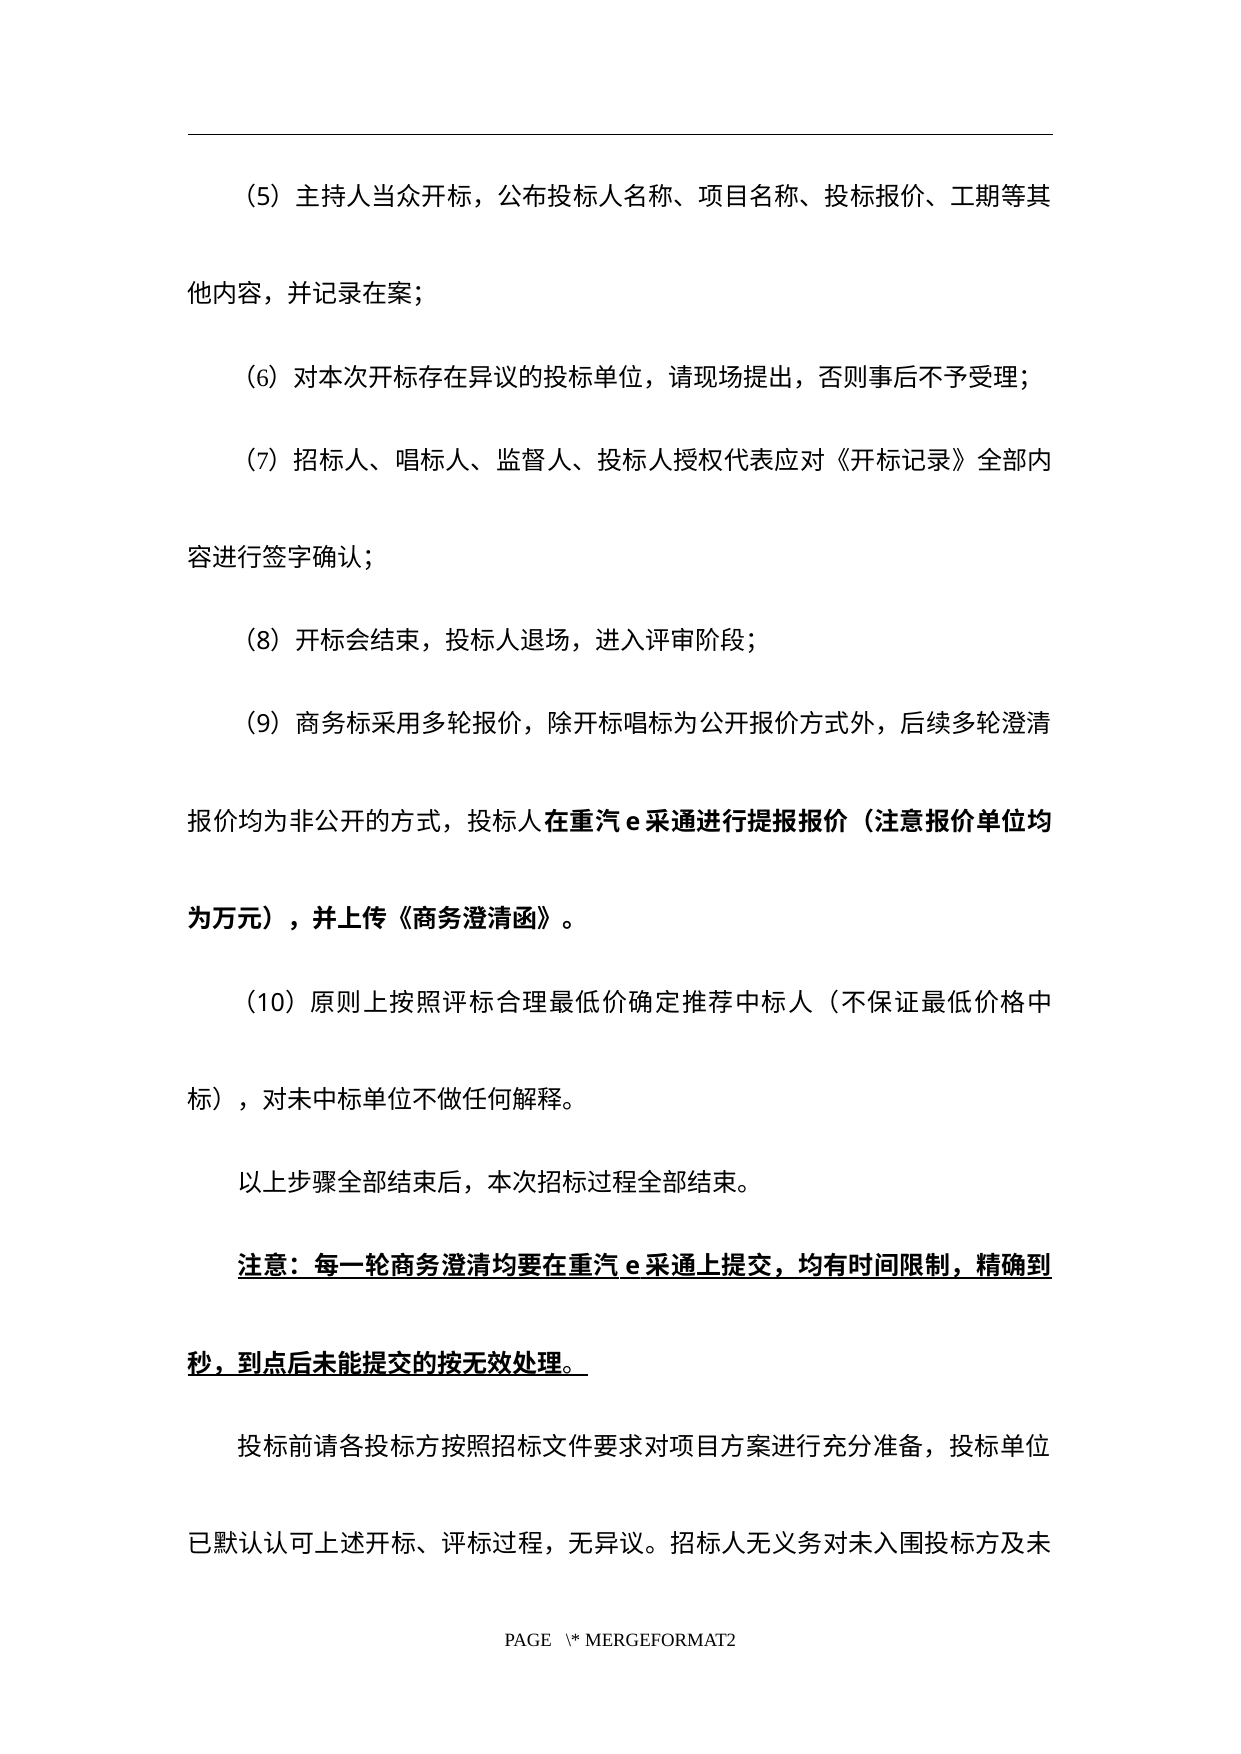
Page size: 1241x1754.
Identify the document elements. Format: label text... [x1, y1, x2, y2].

text 以上步骤全部结束后，本次招标过程全部结束。 [187, 1148, 1053, 1213]
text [187, 1412, 1053, 1574]
list 招标人、唱标人、监督人、投标人授权代表应对《开标记录》全部内容进行签字确认； [187, 426, 1053, 588]
list 开标会结束，投标人退场，进入评审阶段； [187, 606, 1053, 671]
list 主持人当众开标，公布投标人名称、项目名称、投标报价、工期等其他内容，并记录在案； [187, 162, 1053, 324]
list 对本次开标存在异议的投标单位，请现场提出，否则事后不予受理； [187, 343, 1053, 408]
list 原则上按照评标合理最低价确定推荐中标人（不保证最低价格中标），对未中标单位不做任何解释。 [187, 968, 1053, 1130]
text 注意：每一轮商务澄清均要在重汽e采通上提交，均有时间限制，精确到秒，到点后未能提交的按无效处理。 [187, 1231, 1053, 1394]
list 商务标采用多轮报价，除开标唱标为公开报价方式外，后续多轮澄清报价均为非公开的方式，投标人在重汽e采通进行提报报价（注意报价单位均为万元），并上传《商务澄清函》。 [187, 689, 1053, 949]
